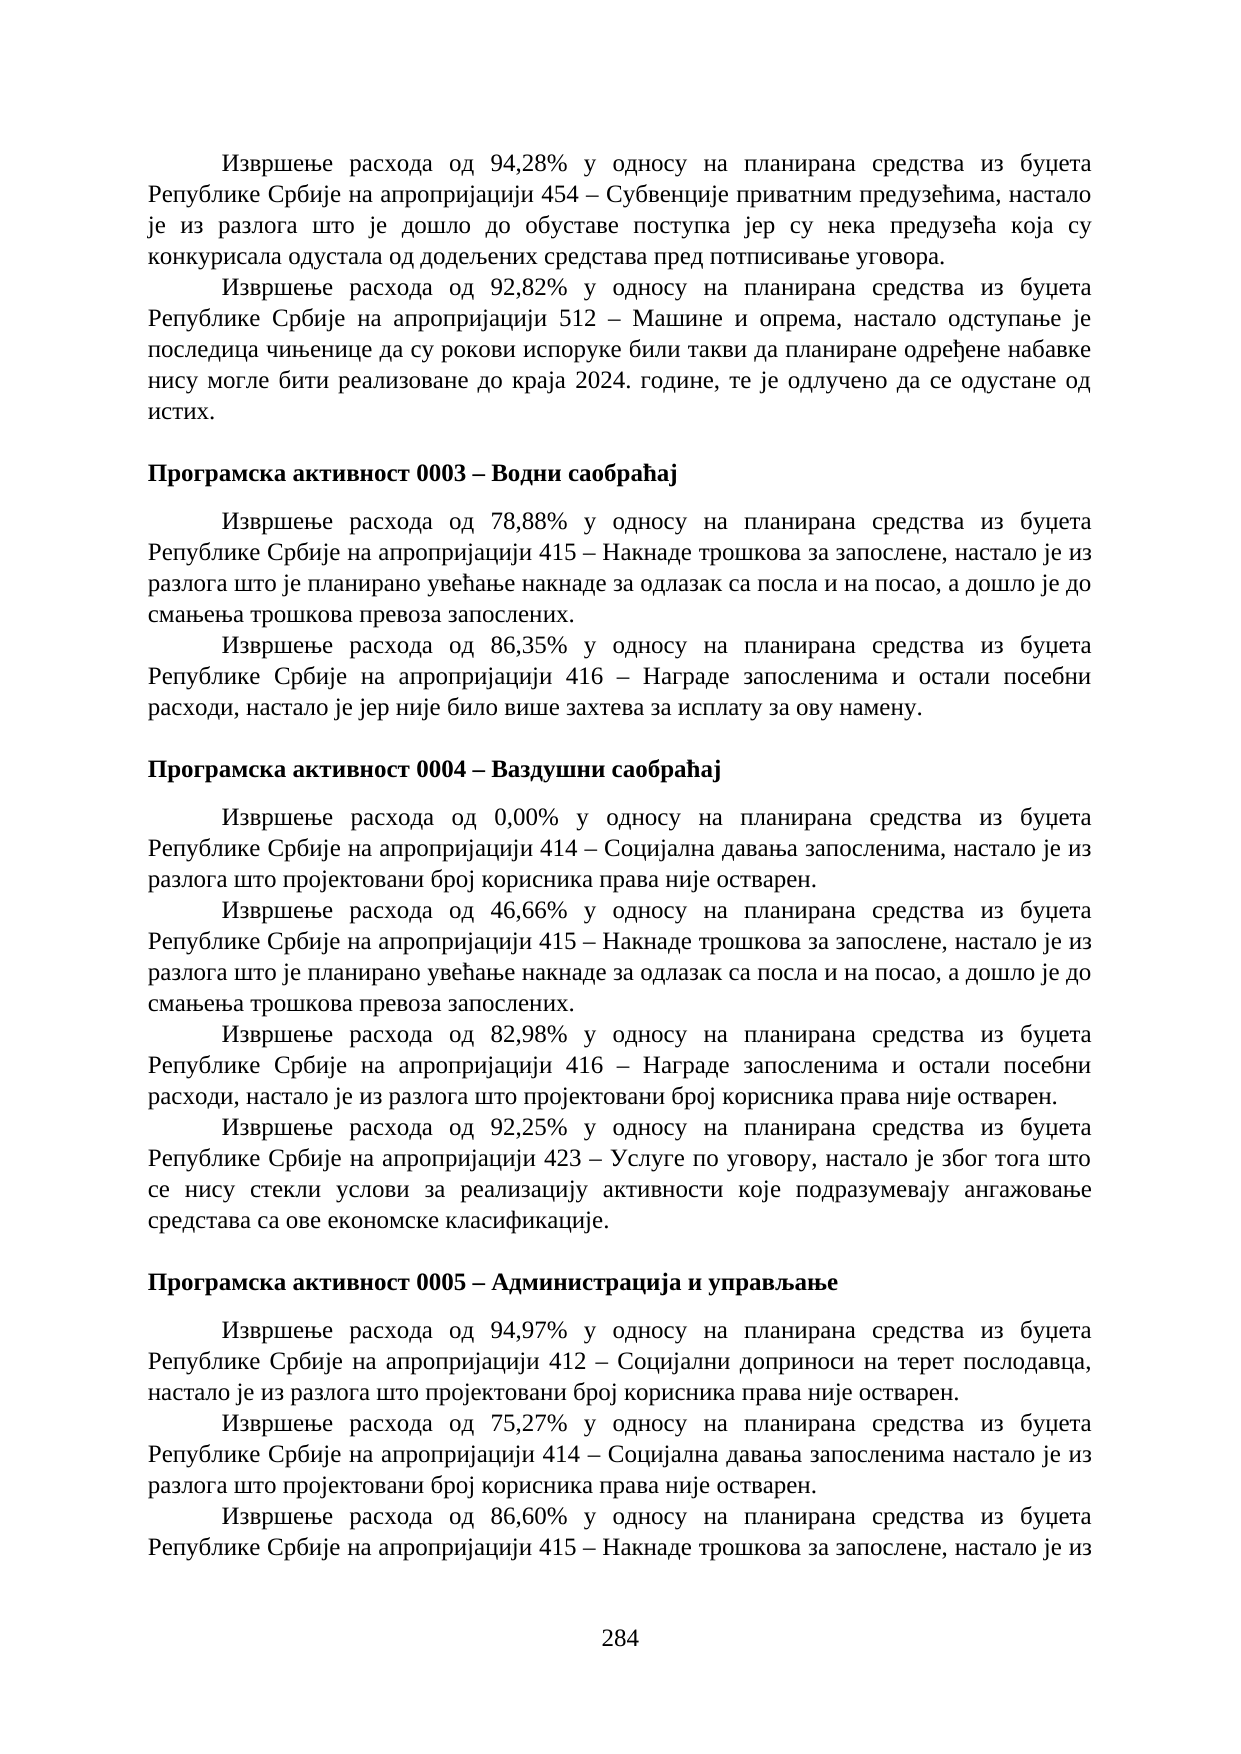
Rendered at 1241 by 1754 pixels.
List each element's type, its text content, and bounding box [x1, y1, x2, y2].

text Програмска активност 0003 – Водни саобраћај [148, 458, 1093, 487]
text Извршење расхода од 78,88% у односу на планирана средства из буџета Републике Србије на апропријацији 415 – Накнаде трошкова за запослене, настало је из разлога што је планирано увећање накнаде за одлазак са посла и на посао, а дошло је до смањења трошкова превоза запослених. [148, 506, 1093, 628]
text Извршење расхода од 94,28% у односу на планирана средства из буџета Републике Србије на апропријацији 454 – Субвенције приватним предузећима, настало је из разлога што је дошло до обуставе поступка јер су нека предузећа која су конкурисала одустала од додељених средстава пред потписивање уговора. [148, 148, 1093, 269]
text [148, 1501, 1093, 1561]
text Извршење расхода од 0,00% у односу на планирана средства из буџета Републике Србије на апропријацији 414 – Социјална давања запосленима, настало је из разлога што пројектовани број корисника права није остварен. [148, 802, 1093, 893]
text Извршење расхода од 92,25% у односу на планирана средства из буџета Републике Србије на апропријацији 423 – Услуге по уговору, настало је због тога што се нису стекли услови за реализацију активности које подразумевају ангажовање средстава са ове економске класификације. [148, 1112, 1093, 1234]
text Извршење расхода од 82,98% у односу на планирана средства из буџета Републике Србије на апропријацији 416 – Награде запосленима и остали посебни расходи, настало је из разлога што пројектовани број корисника права није остварен. [148, 1019, 1093, 1110]
text Извршење расхода од 94,97% у односу на планирана средства из буџета Републике Србије на апропријацији 412 – Социјални доприноси на терет послодавца, настало је из разлога што пројектовани број корисника права није остварен. [148, 1315, 1093, 1406]
text Извршење расхода од 46,66% у односу на планирана средства из буџета Републике Србије на апропријацији 415 – Накнаде трошкова за запослене, настало је из разлога што је планирано увећање накнаде за одлазак са посла и на посао, а дошло је до смањења трошкова превоза запослених. [148, 895, 1093, 1017]
text Програмска активност 0005 – Администрација и управљање [148, 1267, 1093, 1296]
text Извршење расхода од 75,27% у односу на планирана средства из буџета Републике Србије на апропријацији 414 – Социјална давања запосленима настало је из разлога што пројектовани број корисника права није остварен. [148, 1408, 1093, 1499]
text Програмска активност 0004 – Ваздушни саобраћај [148, 754, 1093, 783]
text Извршење расхода од 86,35% у односу на планирана средства из буџета Републике Србије на апропријацији 416 – Награде запосленима и остали посебни расходи, настало је јер није било више захтева за исплату за ову намену. [148, 630, 1093, 721]
text Извршење расхода од 92,82% у односу на планирана средства из буџета Републике Србије на апропријацији 512 – Машине и опрема, настало одступање је последица чињенице да су рокови испоруке били такви да планиране одређене набавке нису могле бити реализоване до краја 2024. године, те је одлучено да се одустане од истих. [148, 272, 1093, 425]
